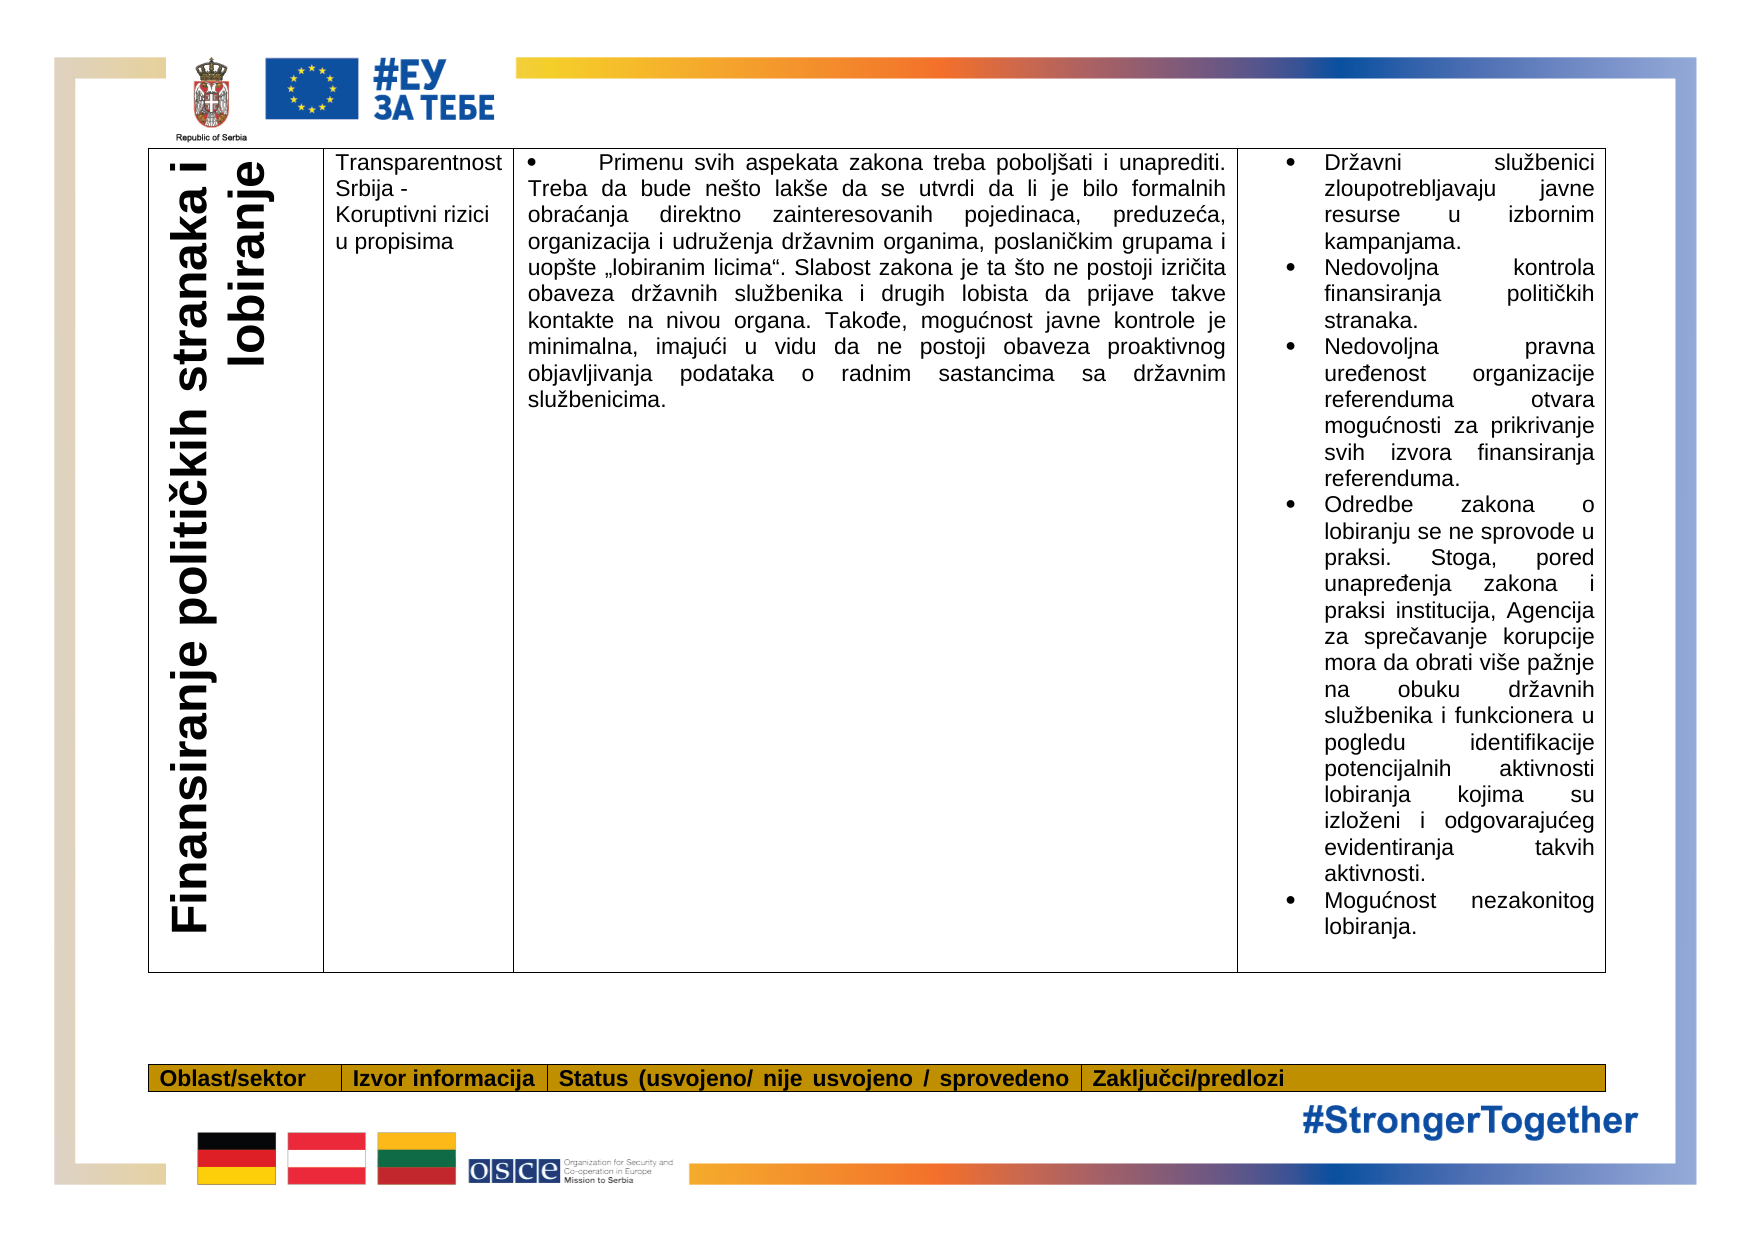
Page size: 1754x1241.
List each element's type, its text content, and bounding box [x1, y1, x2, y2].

table_cell Državni službenici zloupotrebljavaju javne resurse u izbornim kampanjama. Nedovoljna kontrola finansiranja političkih stranaka. Nedovoljna pravna uređenost organizacije referenduma otvara mogućnosti za prikrivanje svih izvora finansiranja referenduma. Odredbe zakona o lobiranju se ne sprovode u praksi. Stoga, pored unapređenja zakona i praksi institucija, Agencija za sprečavanje korupcije mora da obrati više pažnje na obuku državnih službenika i funkcionera u pogledu identifikacije potencijalnih aktivnosti lobiranja kojima su izloženi i odgovarajućeg evidentiranja takvih aktivnosti. Mogućnost nezakonitog lobiranja. [1238, 149, 1605, 972]
table_header Oblast/sektor [149, 1065, 341, 1091]
table_header Izvor informacija [342, 1065, 547, 1091]
table_header Zaključci/predlozi [1082, 1065, 1605, 1091]
table_cell Finansiranje političkih stranaka i lobiranje [149, 149, 323, 972]
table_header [548, 1065, 1081, 1091]
table_cell Transparentnost Srbija - Koruptivni rizici u propisima [324, 149, 513, 972]
picture [0, 0, 1753, 1241]
table_cell Primenu svih aspekata zakona treba poboljšati i unaprediti. Treba da bude nešto lakše da se utvrdi da li je bilo formalnih obraćanja direktno zainteresovanih pojedinaca, preduzeća, organizacija i udruženja državnim organima, poslaničkim grupama i uopšte „lobiranim licima“. Slabost zakona je ta što ne postoji izričita obaveza državnih službenika i drugih lobista da prijave takve kontakte na nivou organa. Takođe, mogućnost javne kontrole je minimalna, imajući u vidu da ne postoji obaveza proaktivnog objavljivanja podataka o radnim sastancima sa državnim službenicima. [514, 149, 1237, 972]
